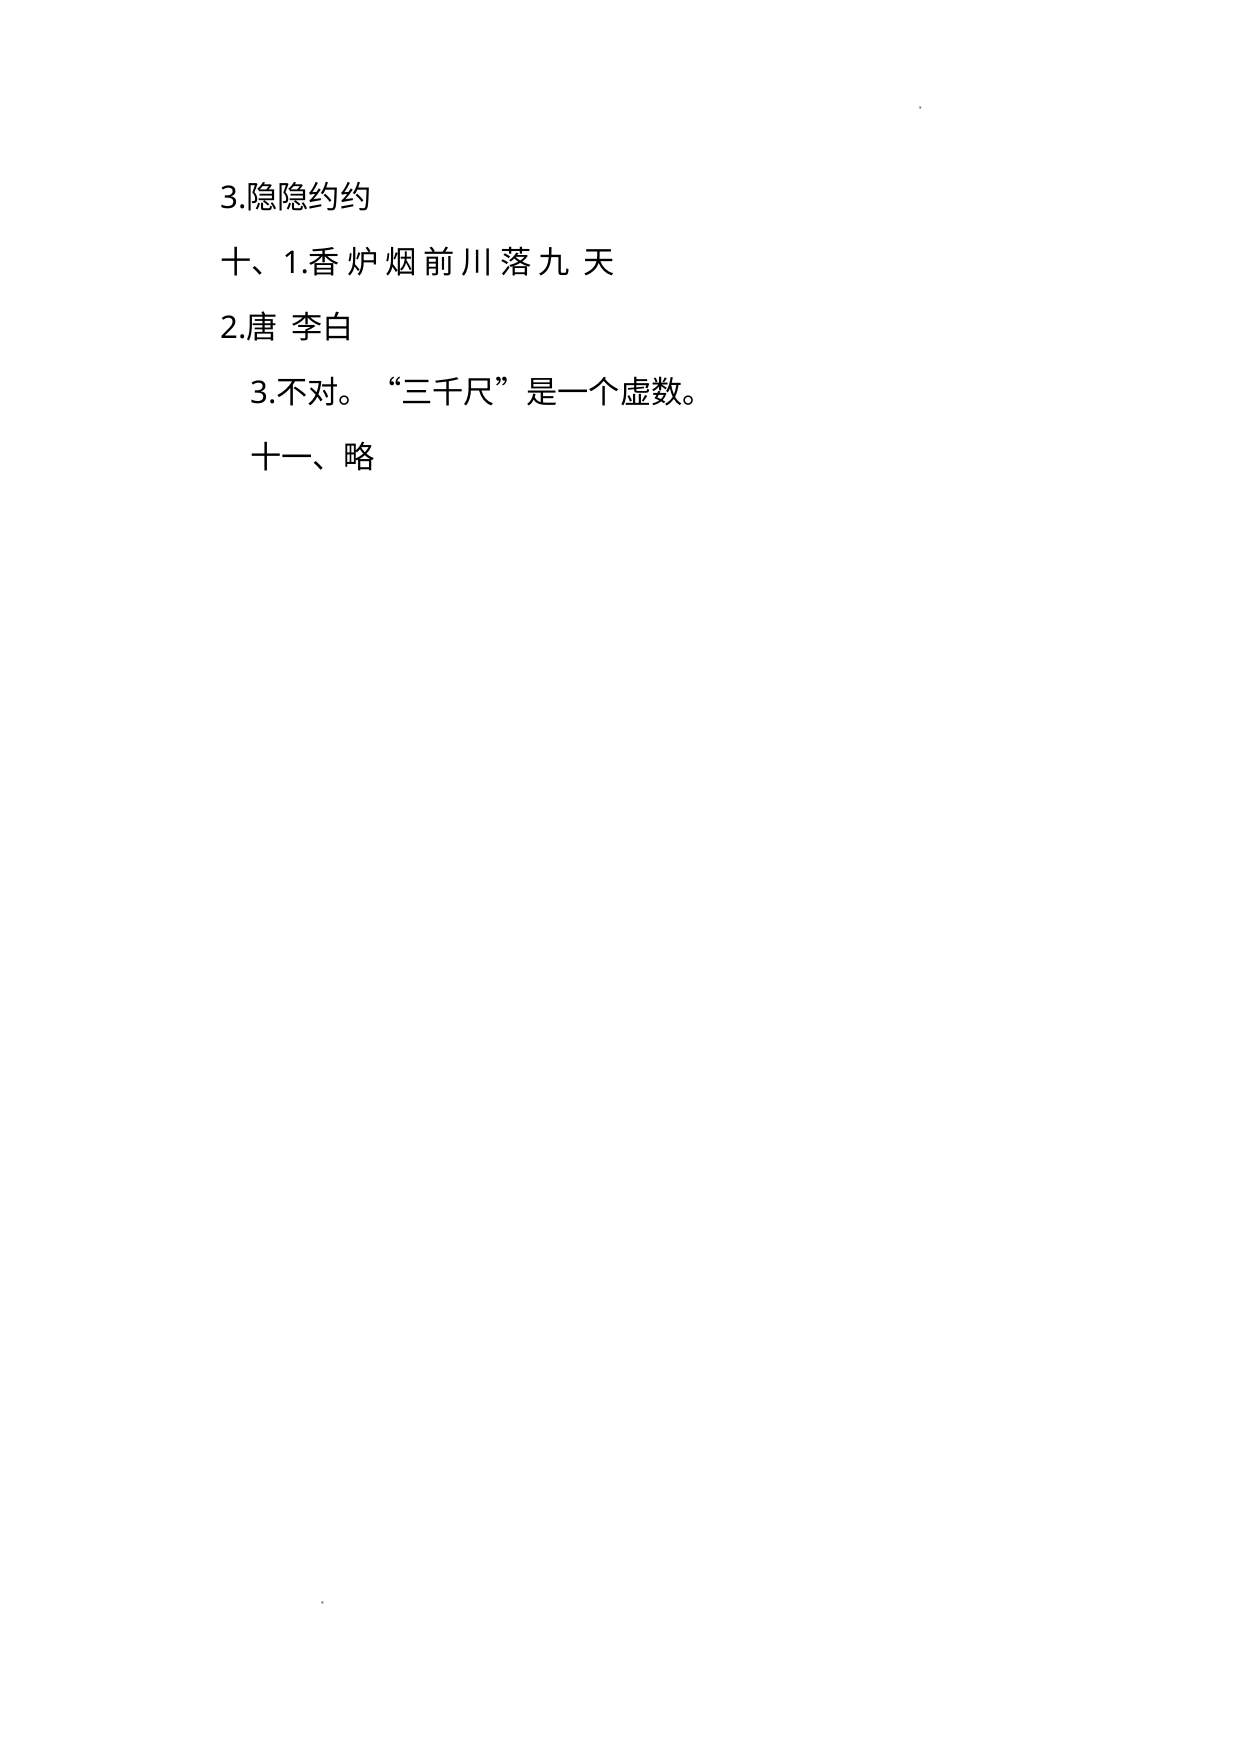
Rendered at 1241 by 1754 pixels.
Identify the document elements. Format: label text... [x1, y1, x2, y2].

text 十、1.香 炉 烟 前 川 落 九 天 [187, 227, 1053, 292]
text 3.不对。“三千尺”是一个虚数。 [187, 357, 1053, 422]
text 2.唐 李白 [187, 292, 1053, 357]
text 十一、略 [187, 422, 1053, 487]
text 3.隐隐约约 [187, 162, 1053, 227]
